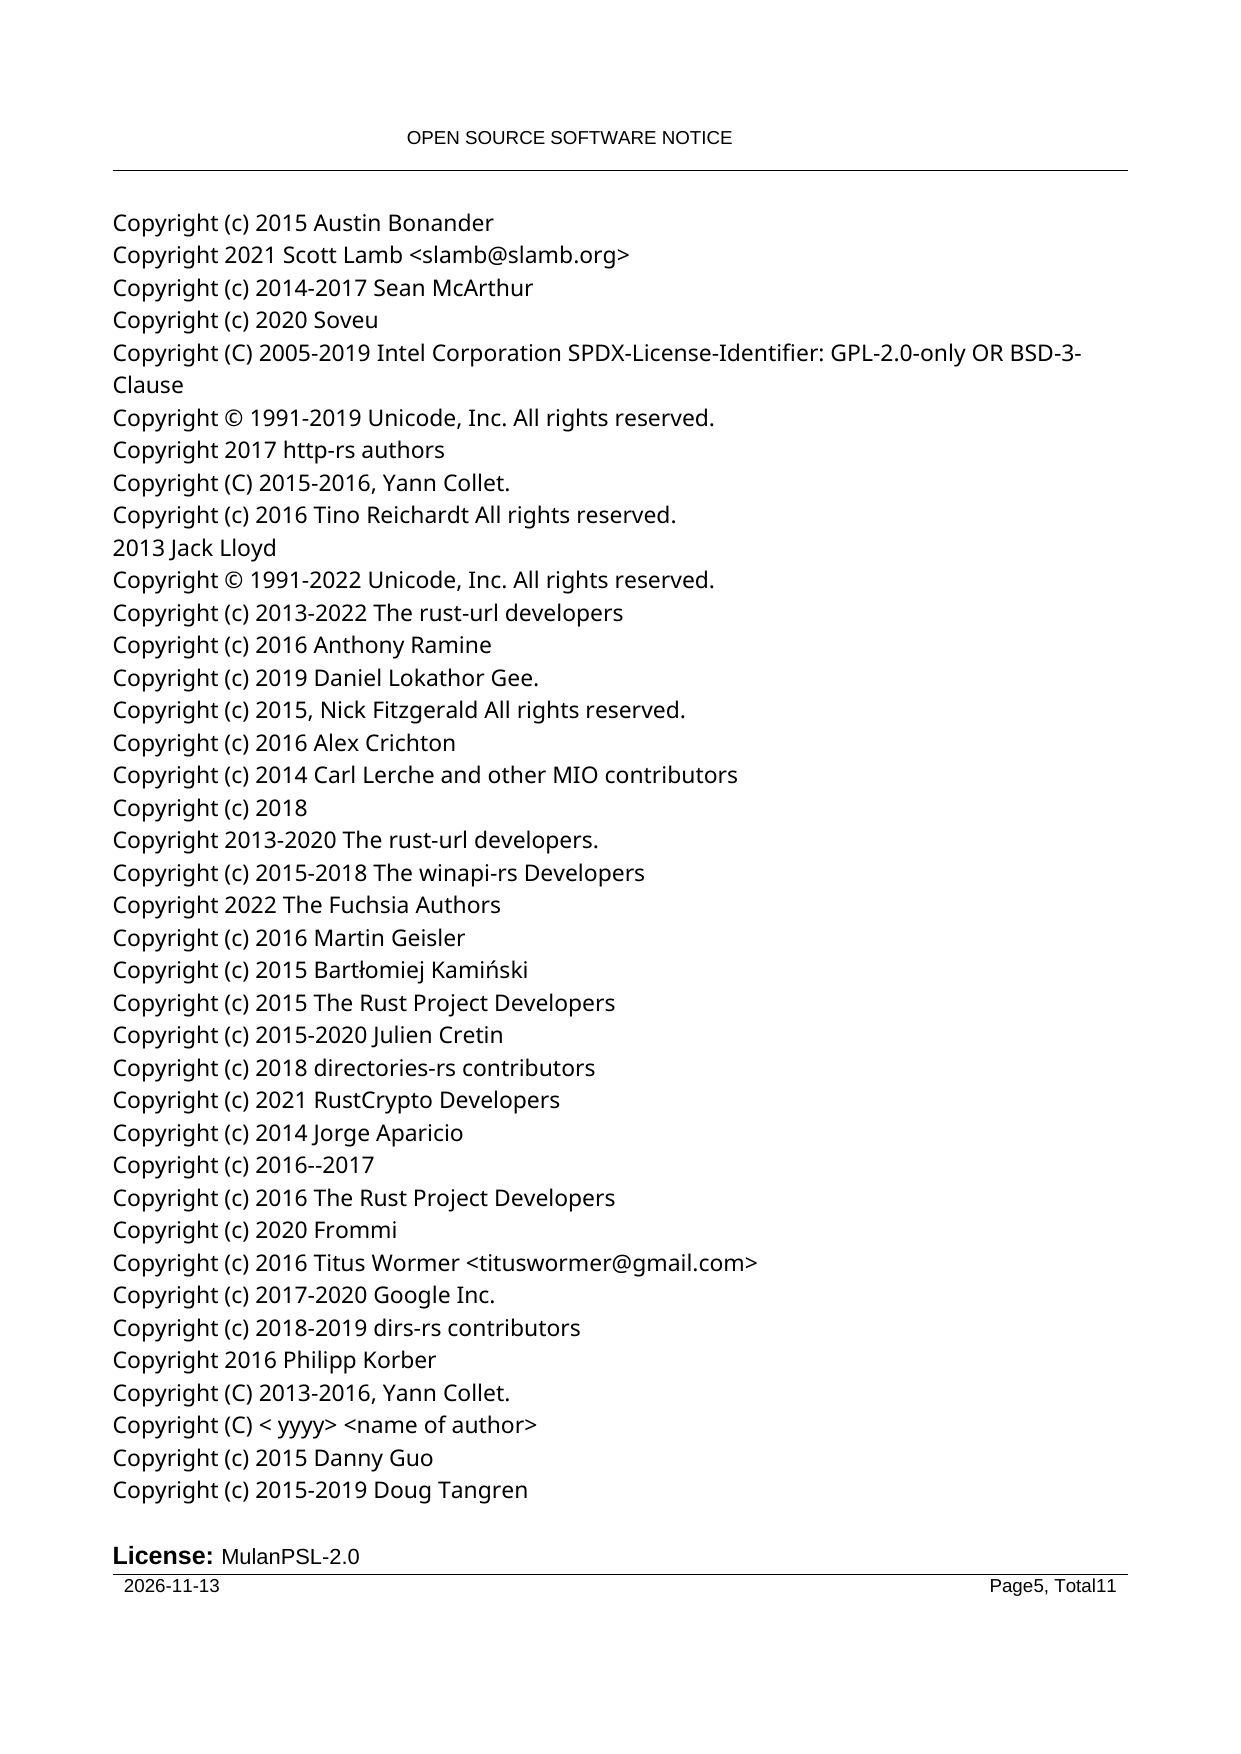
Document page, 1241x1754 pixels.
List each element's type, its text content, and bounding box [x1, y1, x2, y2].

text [112, 206, 1128, 1539]
text License: MulanPSL-2.0 [112, 1539, 1128, 1571]
